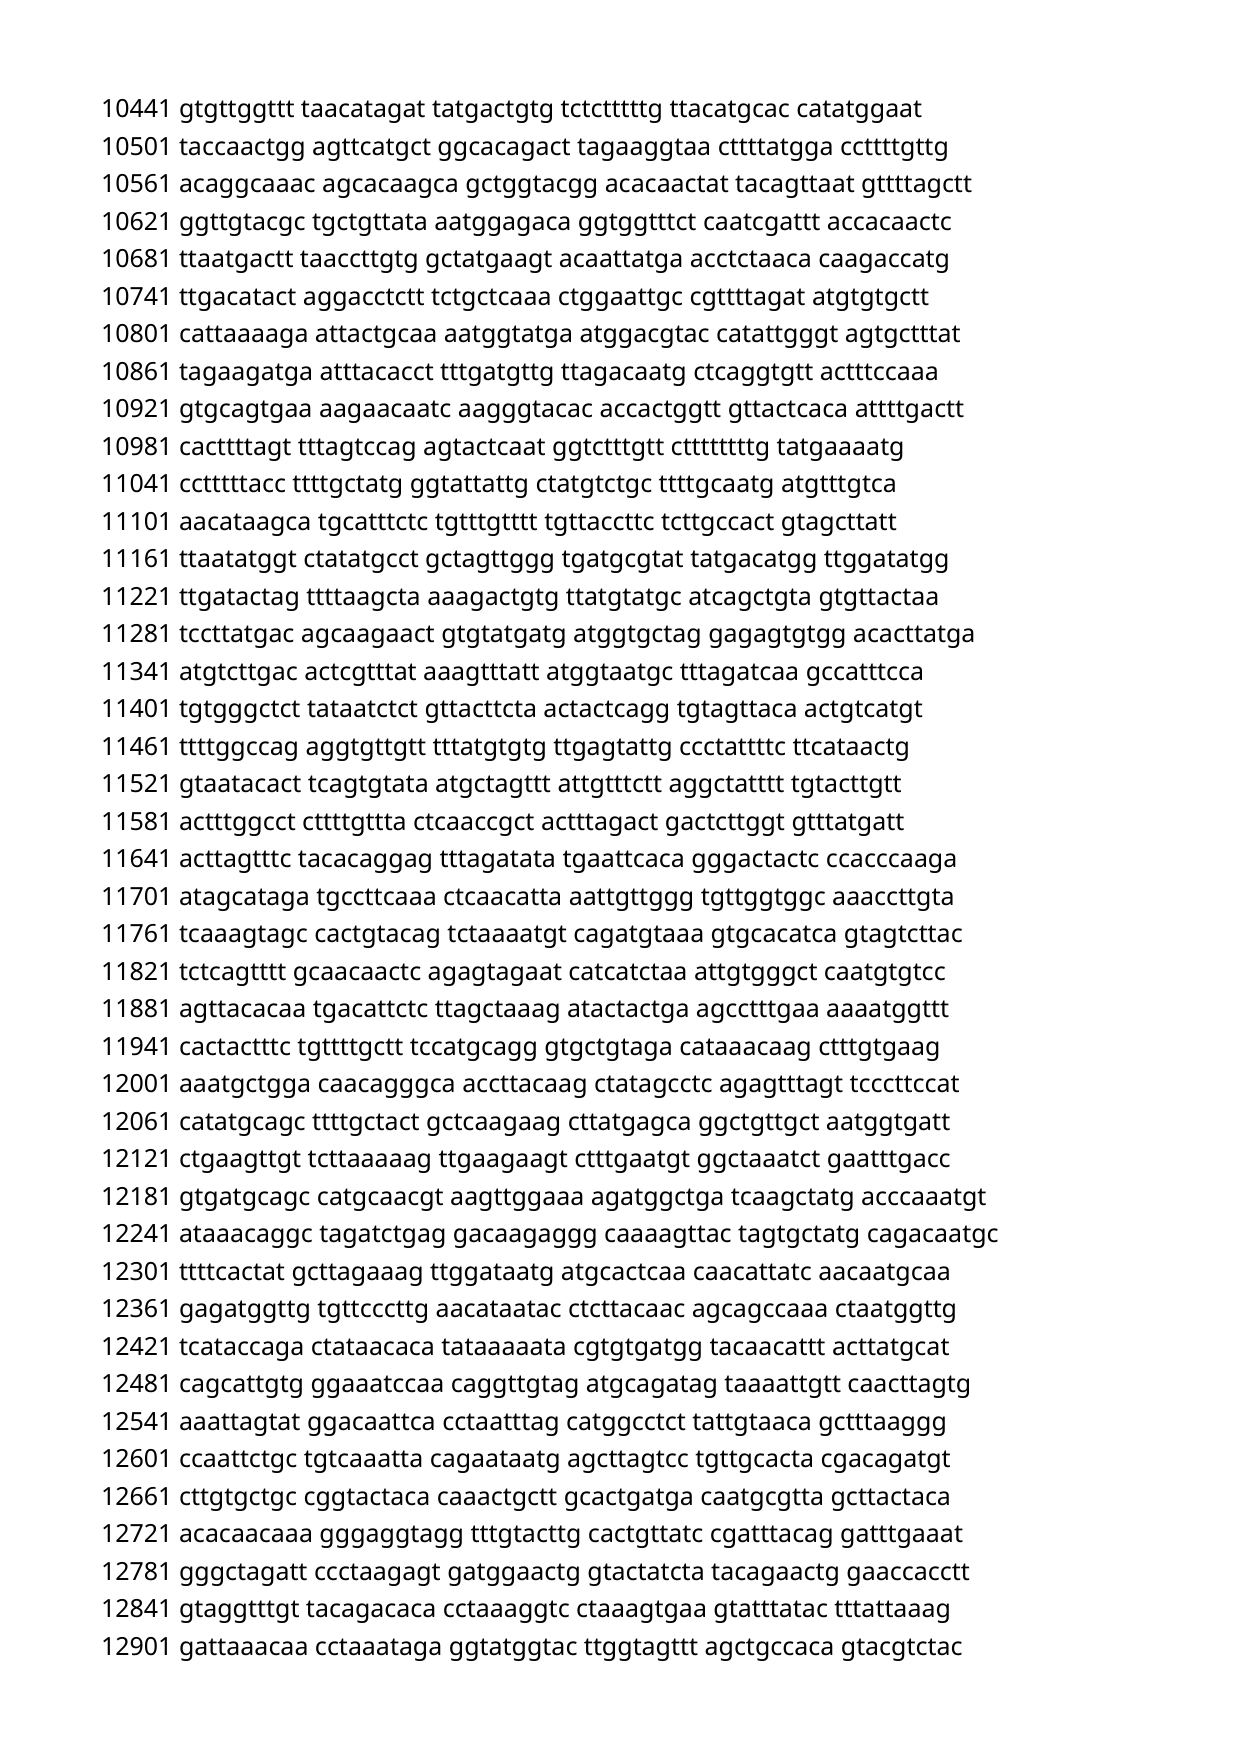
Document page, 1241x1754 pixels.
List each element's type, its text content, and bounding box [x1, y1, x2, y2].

text 10441 gtgttggttt taacatagat tatgactgtg tctctttttg ttacatgcac catatggaat [75, 89, 1165, 127]
text 11461 ttttggccag aggtgttgtt tttatgtgtg ttgagtattg ccctattttc ttcataactg [75, 727, 1165, 764]
text 11521 gtaatacact tcagtgtata atgctagttt attgtttctt aggctatttt tgtacttgtt [75, 764, 1165, 802]
text 10981 cacttttagt tttagtccag agtactcaat ggtctttgtt cttttttttg tatgaaaatg [75, 427, 1165, 464]
text 12841 gtaggtttgt tacagacaca cctaaaggtc ctaaagtgaa gtatttatac tttattaaag [75, 1589, 1165, 1627]
text 10501 taccaactgg agttcatgct ggcacagact tagaaggtaa cttttatgga ccttttgttg [75, 127, 1165, 164]
text 12721 acacaacaaa gggaggtagg tttgtacttg cactgttatc cgatttacag gatttgaaat [75, 1514, 1165, 1552]
text 11941 cactactttc tgttttgctt tccatgcagg gtgctgtaga cataaacaag ctttgtgaag [75, 1027, 1165, 1064]
text 12661 cttgtgctgc cggtactaca caaactgctt gcactgatga caatgcgtta gcttactaca [75, 1477, 1165, 1514]
text 11161 ttaatatggt ctatatgcct gctagttggg tgatgcgtat tatgacatgg ttggatatgg [75, 539, 1165, 577]
text 12421 tcataccaga ctataacaca tataaaaata cgtgtgatgg tacaacattt acttatgcat [75, 1327, 1165, 1364]
text 10801 cattaaaaga attactgcaa aatggtatga atggacgtac catattgggt agtgctttat [75, 314, 1165, 352]
text 10681 ttaatgactt taaccttgtg gctatgaagt acaattatga acctctaaca caagaccatg [75, 239, 1165, 277]
text 11581 actttggcct cttttgttta ctcaaccgct actttagact gactcttggt gtttatgatt [75, 802, 1165, 839]
text 12061 catatgcagc ttttgctact gctcaagaag cttatgagca ggctgttgct aatggtgatt [75, 1102, 1165, 1139]
text 11281 tccttatgac agcaagaact gtgtatgatg atggtgctag gagagtgtgg acacttatga [75, 614, 1165, 652]
text 10561 acaggcaaac agcacaagca gctggtacgg acacaactat tacagttaat gttttagctt [75, 164, 1165, 202]
text 12301 ttttcactat gcttagaaag ttggataatg atgcactcaa caacattatc aacaatgcaa [75, 1252, 1165, 1289]
text 11041 cctttttacc ttttgctatg ggtattattg ctatgtctgc ttttgcaatg atgtttgtca [75, 464, 1165, 502]
text 10741 ttgacatact aggacctctt tctgctcaaa ctggaattgc cgttttagat atgtgtgctt [75, 277, 1165, 314]
text 12901 gattaaacaa cctaaataga ggtatggtac ttggtagttt agctgccaca gtacgtctac [75, 1627, 1165, 1664]
text 12121 ctgaagttgt tcttaaaaag ttgaagaagt ctttgaatgt ggctaaatct gaatttgacc [75, 1139, 1165, 1177]
text 11641 acttagtttc tacacaggag tttagatata tgaattcaca gggactactc ccacccaaga [75, 839, 1165, 877]
text 12001 aaatgctgga caacagggca accttacaag ctatagcctc agagtttagt tcccttccat [75, 1064, 1165, 1102]
text 11761 tcaaagtagc cactgtacag tctaaaatgt cagatgtaaa gtgcacatca gtagtcttac [75, 914, 1165, 952]
text 11881 agttacacaa tgacattctc ttagctaaag atactactga agcctttgaa aaaatggttt [75, 989, 1165, 1027]
text 10861 tagaagatga atttacacct tttgatgttg ttagacaatg ctcaggtgtt actttccaaa [75, 352, 1165, 389]
text 12361 gagatggttg tgttcccttg aacataatac ctcttacaac agcagccaaa ctaatggttg [75, 1289, 1165, 1327]
text 11101 aacataagca tgcatttctc tgtttgtttt tgttaccttc tcttgccact gtagcttatt [75, 502, 1165, 539]
text 12541 aaattagtat ggacaattca cctaatttag catggcctct tattgtaaca gctttaaggg [75, 1402, 1165, 1439]
text 12181 gtgatgcagc catgcaacgt aagttggaaa agatggctga tcaagctatg acccaaatgt [75, 1177, 1165, 1214]
text 12601 ccaattctgc tgtcaaatta cagaataatg agcttagtcc tgttgcacta cgacagatgt [75, 1439, 1165, 1477]
text 11341 atgtcttgac actcgtttat aaagtttatt atggtaatgc tttagatcaa gccatttcca [75, 652, 1165, 689]
text 10921 gtgcagtgaa aagaacaatc aagggtacac accactggtt gttactcaca attttgactt [75, 389, 1165, 427]
text 11821 tctcagtttt gcaacaactc agagtagaat catcatctaa attgtgggct caatgtgtcc [75, 952, 1165, 989]
text 11221 ttgatactag ttttaagcta aaagactgtg ttatgtatgc atcagctgta gtgttactaa [75, 577, 1165, 614]
text 10621 ggttgtacgc tgctgttata aatggagaca ggtggtttct caatcgattt accacaactc [75, 202, 1165, 239]
text 11401 tgtgggctct tataatctct gttacttcta actactcagg tgtagttaca actgtcatgt [75, 689, 1165, 727]
text 12781 gggctagatt ccctaagagt gatggaactg gtactatcta tacagaactg gaaccacctt [75, 1552, 1165, 1589]
text 12241 ataaacaggc tagatctgag gacaagaggg caaaagttac tagtgctatg cagacaatgc [75, 1214, 1165, 1252]
text 11701 atagcataga tgccttcaaa ctcaacatta aattgttggg tgttggtggc aaaccttgta [75, 877, 1165, 914]
text 12481 cagcattgtg ggaaatccaa caggttgtag atgcagatag taaaattgtt caacttagtg [75, 1364, 1165, 1402]
